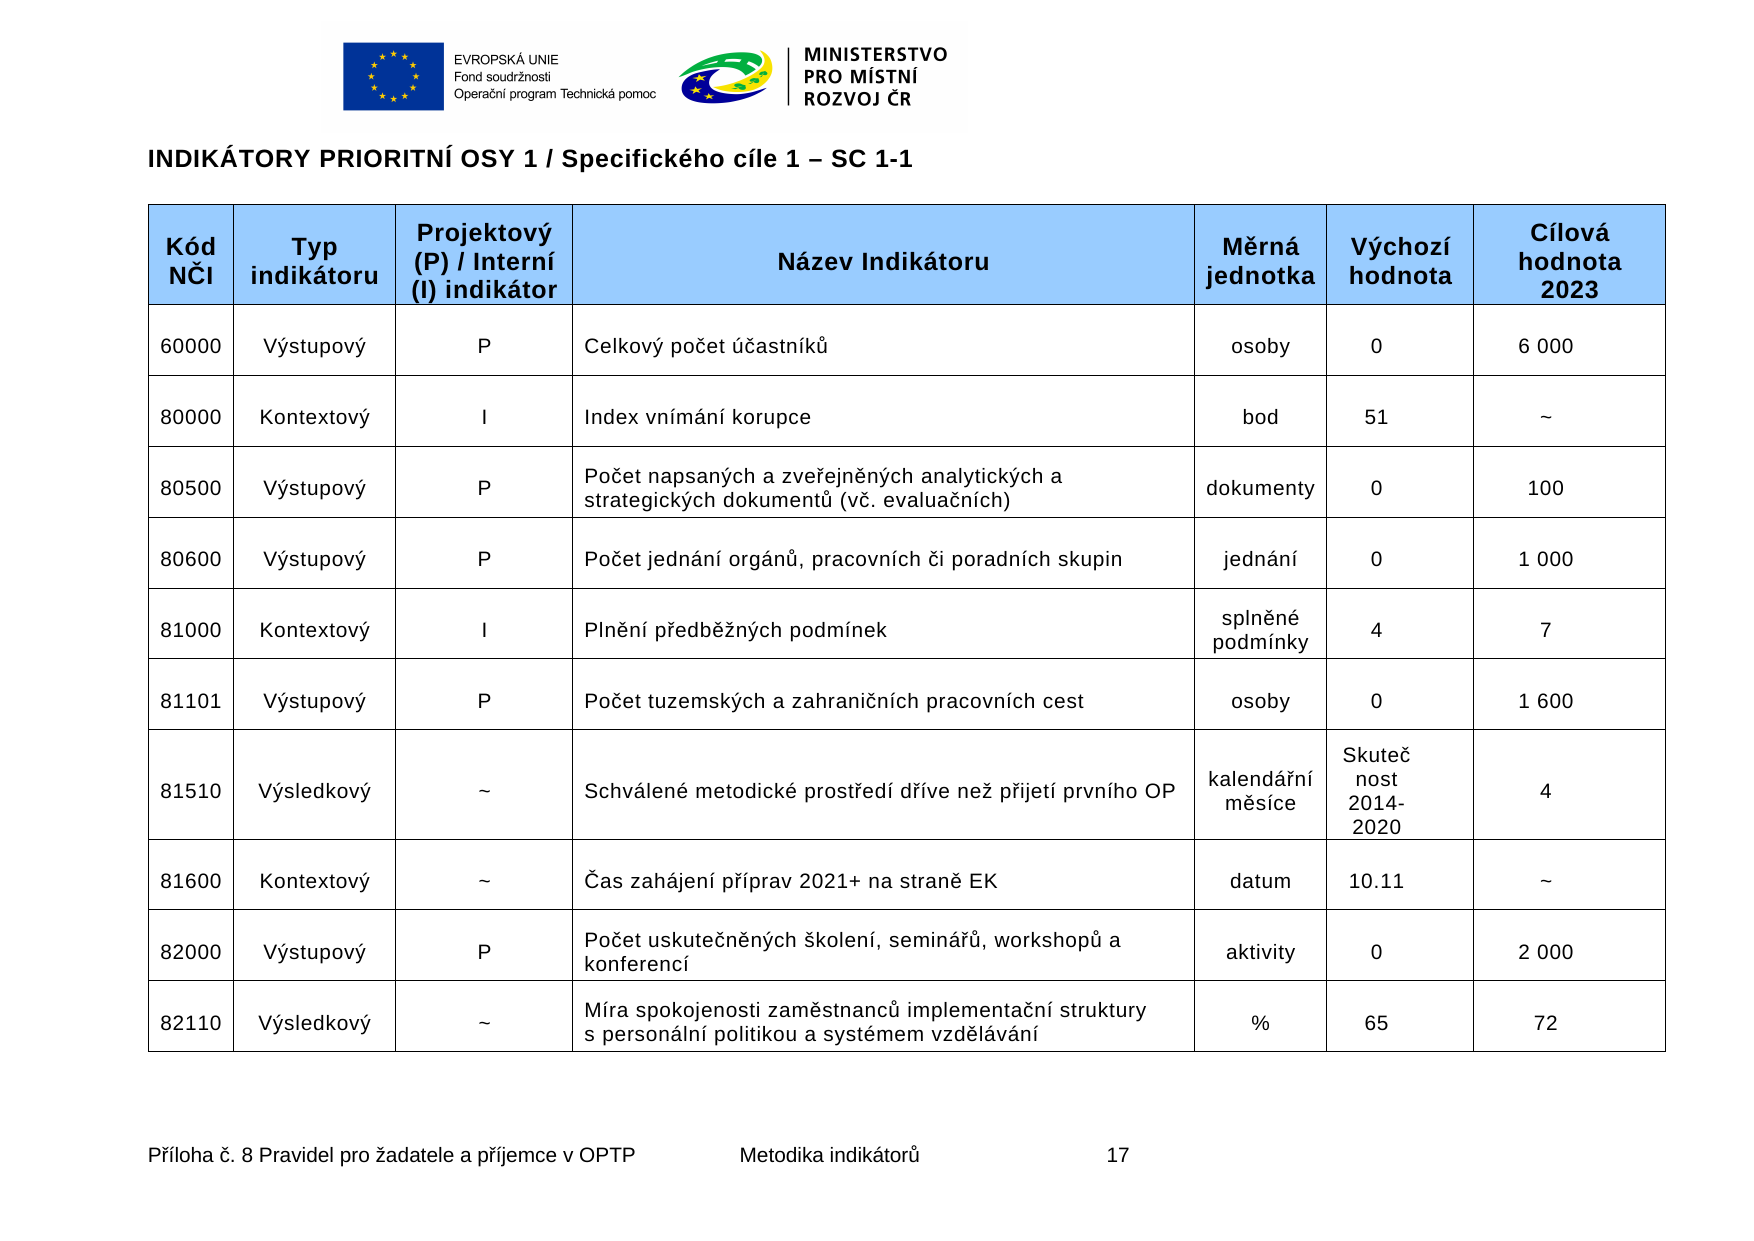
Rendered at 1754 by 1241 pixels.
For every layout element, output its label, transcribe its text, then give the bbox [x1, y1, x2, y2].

table_cell 82110 [149, 981, 233, 1051]
table_header Typ indikátoru [234, 205, 395, 304]
table_cell Celkový počet účastníků [573, 305, 1194, 375]
table_cell 1 000 [1474, 518, 1665, 587]
table_cell P [396, 910, 572, 980]
table_cell 51 [1327, 376, 1473, 446]
table_header Kód NČI [149, 205, 233, 304]
table_header Výchozí hodnota [1327, 205, 1473, 304]
table_cell ~ [396, 981, 572, 1051]
table_cell 81510 [149, 730, 233, 838]
table_cell 7 [1474, 589, 1665, 658]
table_header Projektový (P) / Interní (I) indikátor [396, 205, 572, 304]
table_cell ~ [396, 840, 572, 909]
table_cell ~ [1474, 840, 1665, 909]
table_cell osoby [1195, 305, 1326, 375]
table_cell Skutečnost 2014-2020 [1327, 730, 1473, 838]
table_cell P [396, 447, 572, 517]
table_cell 6 000 [1474, 305, 1665, 375]
table_cell Počet uskutečněných školení, seminářů, workshopů a konferencí [573, 910, 1194, 980]
table_cell 72 [1474, 981, 1665, 1051]
table_header Měrná jednotka [1195, 205, 1326, 304]
table_cell ~ [1474, 376, 1665, 446]
table_cell Výsledkový [234, 981, 395, 1051]
table_cell Výsledkový [234, 730, 395, 838]
table_cell datum [1195, 840, 1326, 909]
table_cell 4 [1327, 589, 1473, 658]
list INDIKÁTORY PRIORITNÍ OSY 1 / Specifického cíle 1 – SC 1-1 [148, 144, 1606, 173]
table_header Název Indikátoru [573, 205, 1194, 304]
table_cell Čas zahájení příprav 2021+ na straně EK [573, 840, 1194, 909]
table_cell 2 000 [1474, 910, 1665, 980]
table_cell I [396, 589, 572, 658]
table_cell Výstupový [234, 910, 395, 980]
table_cell 80500 [149, 447, 233, 517]
table_cell P [396, 518, 572, 587]
table_cell Počet jednání orgánů, pracovních či poradních skupin [573, 518, 1194, 587]
table_cell aktivity [1195, 910, 1326, 980]
table_cell Počet tuzemských a zahraničních pracovních cest [573, 659, 1194, 729]
table_cell Index vnímání korupce [573, 376, 1194, 446]
table_cell 60000 [149, 305, 233, 375]
table_cell 100 [1474, 447, 1665, 517]
table_cell Počet napsaných a zveřejněných analytických a strategických dokumentů (vč. evaluačních) [573, 447, 1194, 517]
table_cell Míra spokojenosti zaměstnanců implementační struktury s personální politikou a systémem vzdělávání [573, 981, 1194, 1051]
table_cell Výstupový [234, 659, 395, 729]
table_cell 10.11 [1327, 840, 1473, 909]
table_cell 1 600 [1474, 659, 1665, 729]
table_cell Kontextový [234, 589, 395, 658]
table_cell Výstupový [234, 305, 395, 375]
table_cell Kontextový [234, 840, 395, 909]
table_cell P [396, 659, 572, 729]
table_cell 4 [1474, 730, 1665, 838]
table_cell dokumenty [1195, 447, 1326, 517]
table_cell 81000 [149, 589, 233, 658]
table_cell kalendářní měsíce [1195, 730, 1326, 838]
table_cell Výstupový [234, 518, 395, 587]
picture [321, 21, 969, 133]
table_header Cílová hodnota 2023 [1474, 205, 1665, 304]
table_cell Kontextový [234, 376, 395, 446]
table_cell bod [1195, 376, 1326, 446]
table_cell P [396, 305, 572, 375]
table_cell Plnění předběžných podmínek [573, 589, 1194, 658]
table_cell Schválené metodické prostředí dříve než přijetí prvního OP [573, 730, 1194, 838]
table_cell 80600 [149, 518, 233, 587]
table_cell I [396, 376, 572, 446]
table_cell Výstupový [234, 447, 395, 517]
table_cell 0 [1327, 659, 1473, 729]
table_cell splněné podmínky [1195, 589, 1326, 658]
table_cell 65 [1327, 981, 1473, 1051]
table_cell ~ [396, 730, 572, 838]
table_cell 0 [1327, 305, 1473, 375]
table_cell 82000 [149, 910, 233, 980]
table_cell 0 [1327, 910, 1473, 980]
table_cell osoby [1195, 659, 1326, 729]
table_cell jednání [1195, 518, 1326, 587]
table_cell % [1195, 981, 1326, 1051]
table_cell 81600 [149, 840, 233, 909]
table_cell 81101 [149, 659, 233, 729]
table_cell 0 [1327, 518, 1473, 587]
table_cell 0 [1327, 447, 1473, 517]
table_cell 80000 [149, 376, 233, 446]
